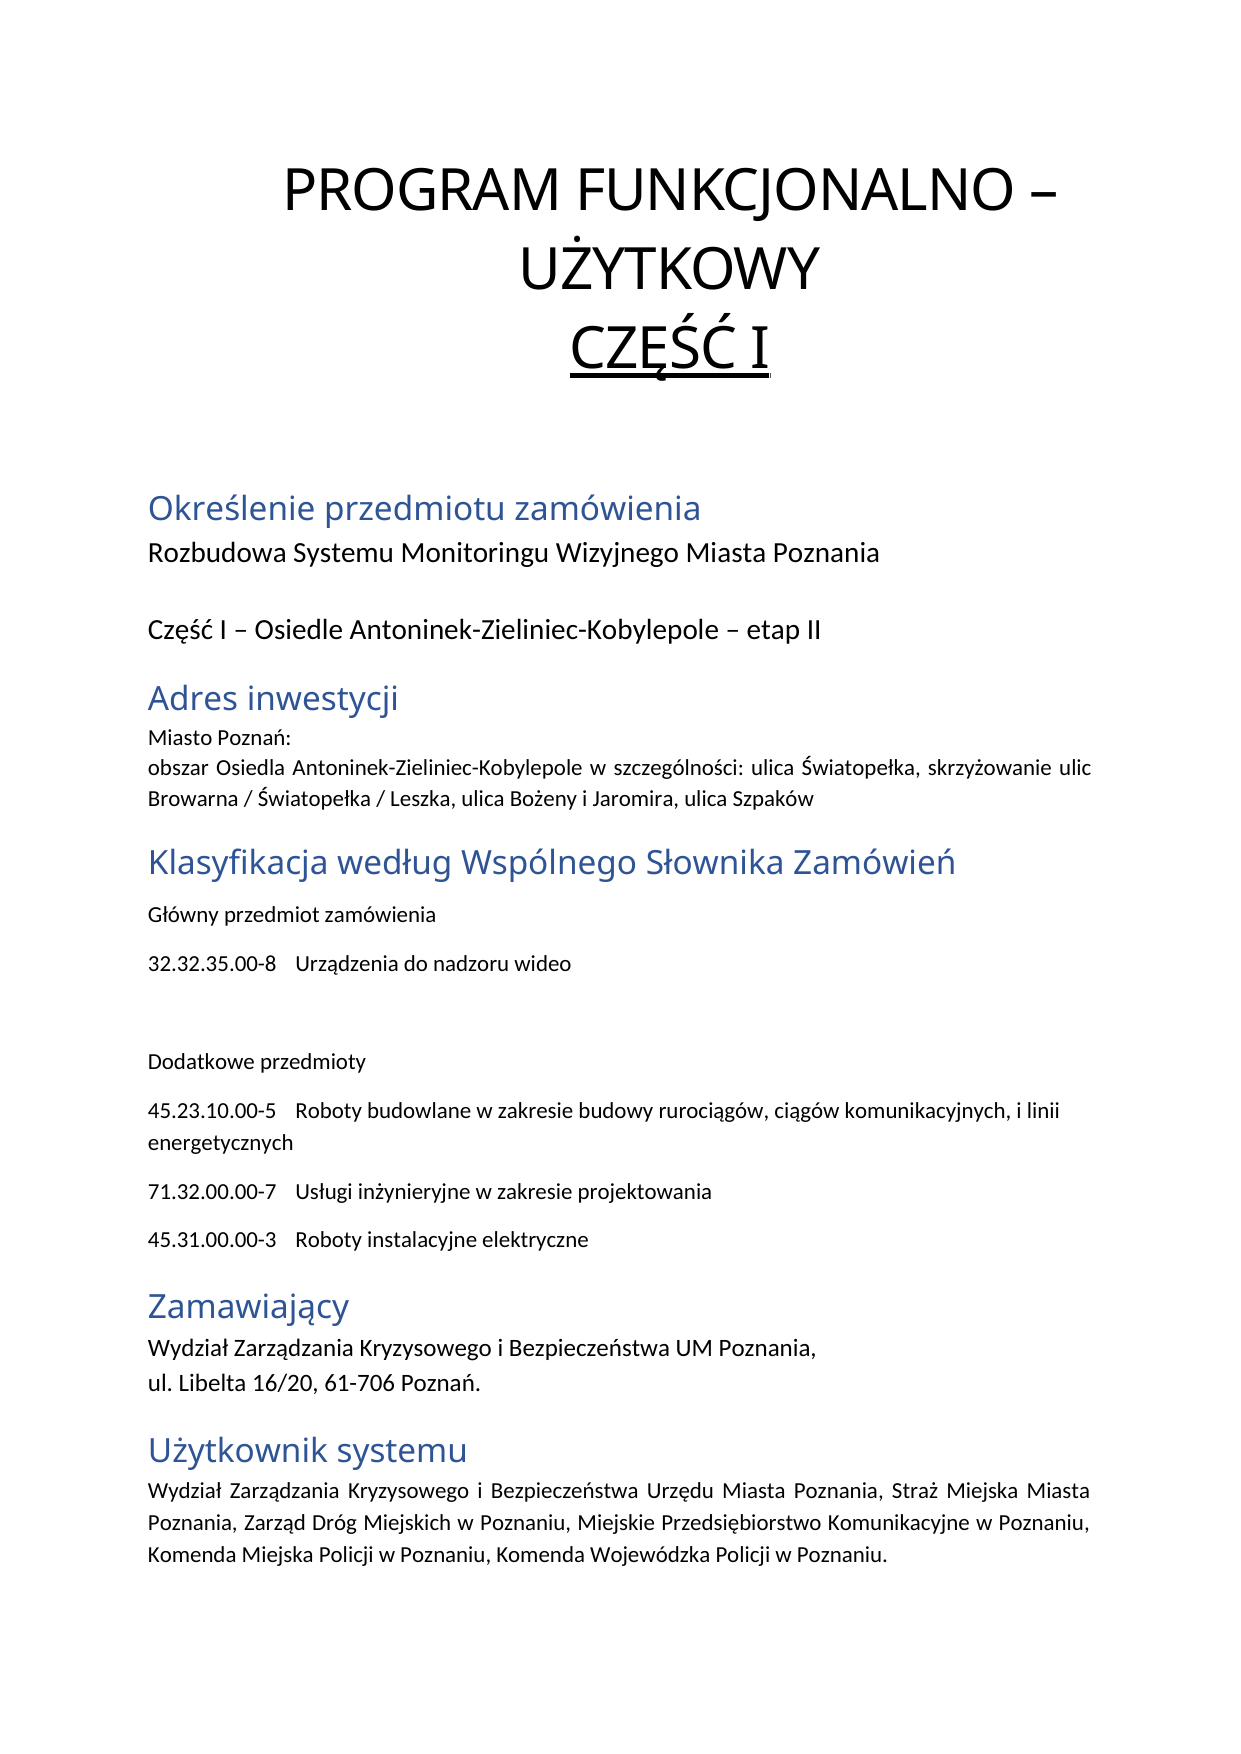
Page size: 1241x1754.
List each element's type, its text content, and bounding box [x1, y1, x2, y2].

text 45.31.00.00-3 Roboty instalacyjne elektryczne [148, 1226, 1093, 1254]
text Miasto Poznań: [148, 723, 1093, 751]
text PROGRAM FUNKCJONALNO – UŻYTKOWY [148, 148, 1192, 307]
subtitle Zamawiający [148, 1283, 1093, 1328]
text Wydział Zarządzania Kryzysowego i Bezpieczeństwa UM Poznania, [148, 1332, 1093, 1362]
text Dodatkowe przedmioty [148, 1047, 1093, 1075]
subtitle Określenie przedmiotu zamówienia [148, 485, 1093, 530]
subtitle Użytkownik systemu [148, 1427, 1093, 1472]
subtitle Adres inwestycji [148, 674, 1093, 720]
subtitle Klasyfikacja według Wspólnego Słownika Zamówień [148, 839, 1093, 884]
text 45.23.10.00-5 Roboty budowlane w zakresie budowy rurociągów, ciągów komunikacyjnych, i linii energetycznych [148, 1096, 1093, 1156]
text obszar Osiedla Antoninek-Zieliniec-Kobylepole w szczególności: ulica Światopełka, skrzyżowanie ulic Browarna / Światopełka / Leszka, ulica Bożeny i Jaromira, ulica Szpaków [148, 753, 1093, 812]
text Główny przedmiot zamówienia [148, 900, 1093, 928]
text Rozbudowa Systemu Monitoringu Wizyjnego Miasta Poznania [148, 534, 1093, 569]
text CZĘŚĆ I [148, 307, 1192, 386]
text Wydział Zarządzania Kryzysowego i Bezpieczeństwa Urzędu Miasta Poznania, Straż Miejska Miasta Poznania, Zarząd Dróg Miejskich w Poznaniu, Miejskie Przedsiębiorstwo Komunikacyjne w Poznaniu, Komenda Miejska Policji w Poznaniu, Komenda Wojewódzka Policji w Poznaniu. [148, 1476, 1091, 1568]
text ul. Libelta 16/20, 61-706 Poznań. [148, 1367, 1091, 1397]
text Część I – Osiedle Antoninek-Zieliniec-Kobylepole – etap II [148, 611, 1093, 646]
text 32.32.35.00-8 Urządzenia do nadzoru wideo [148, 949, 1093, 977]
text 71.32.00.00-7 Usługi inżynieryjne w zakresie projektowania [148, 1177, 1093, 1205]
